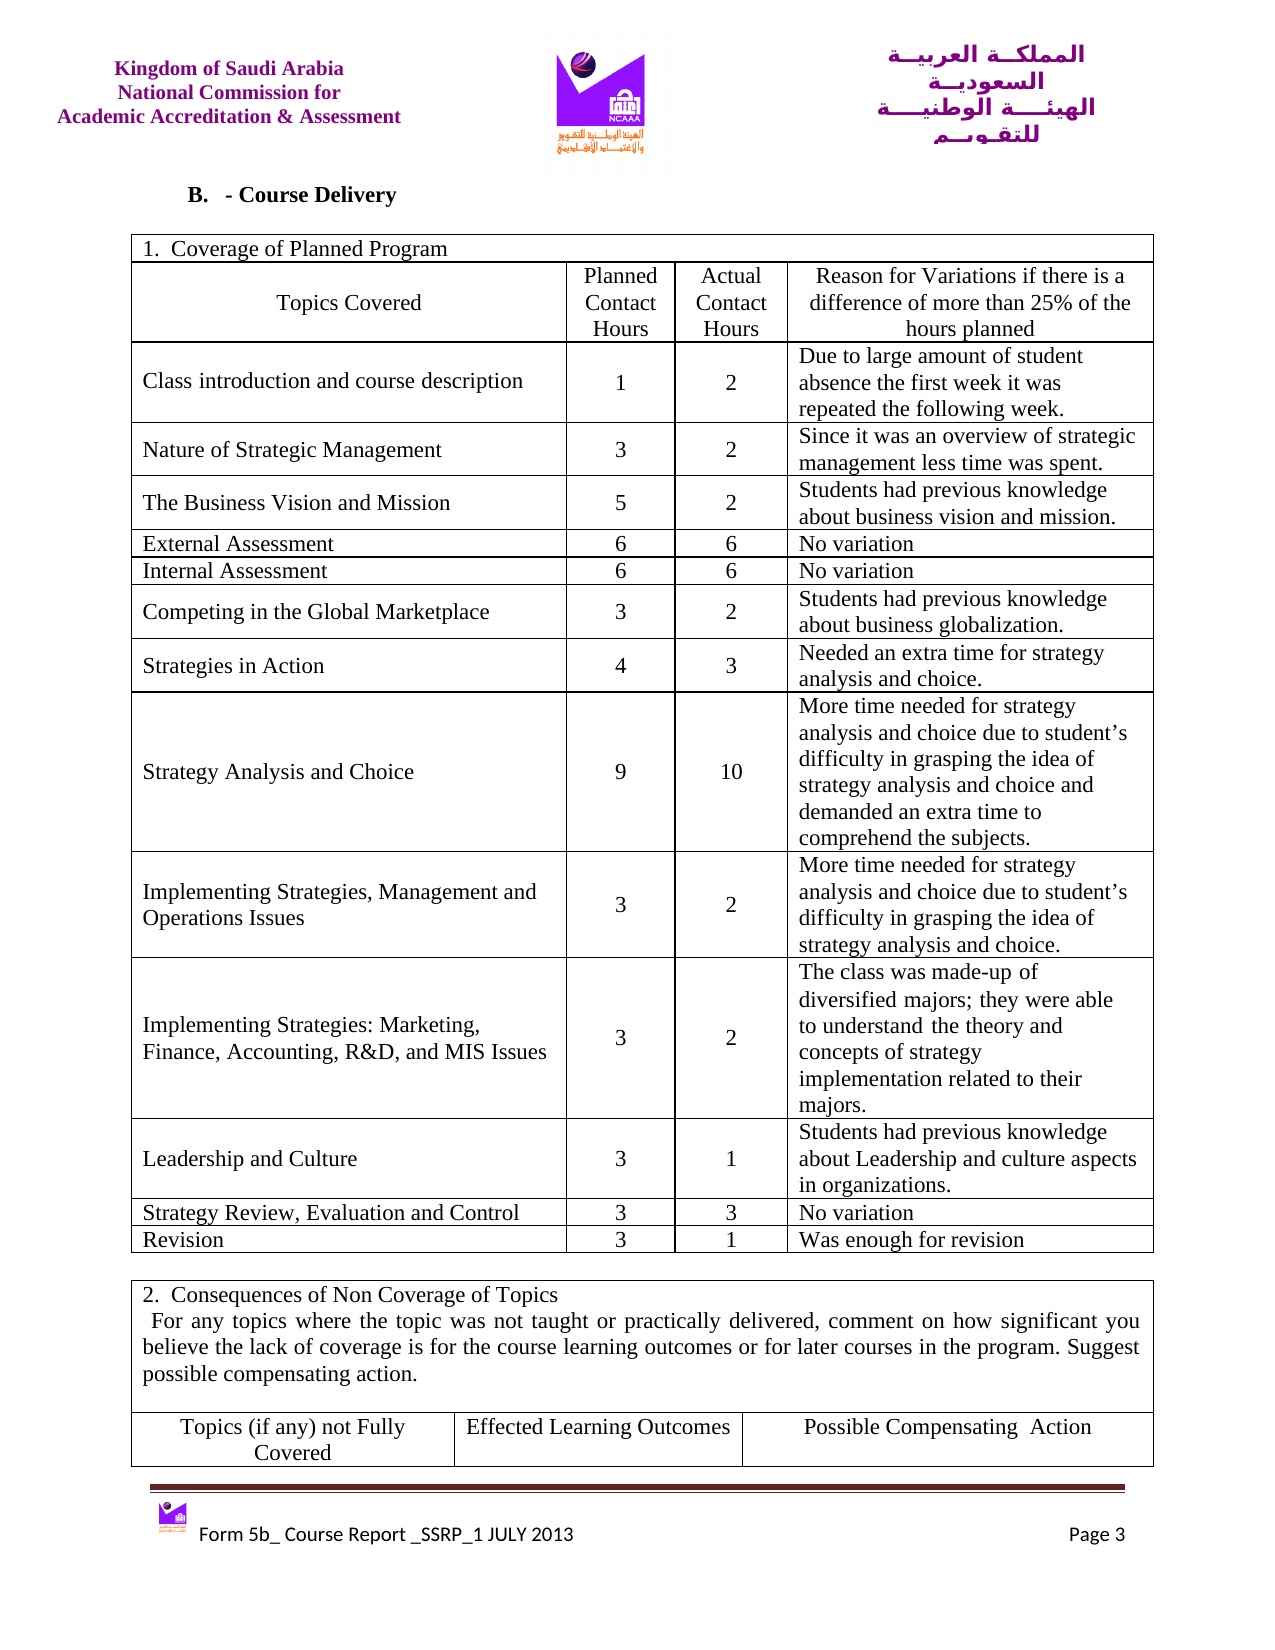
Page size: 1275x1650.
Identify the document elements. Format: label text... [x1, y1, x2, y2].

table_cell 1 [567, 343, 674, 422]
table_header 1. Coverage of Planned Program [132, 235, 1153, 261]
table_cell 2 [676, 343, 787, 422]
table_cell Implementing Strategies, Management and Operations Issues [132, 852, 566, 957]
list - Course Delivery [187, 181, 1125, 208]
table_cell 3 [567, 1199, 674, 1225]
table_cell 3 [567, 585, 674, 638]
table_cell Due to large amount of student absence the first week it was repeated the following week. [788, 343, 1153, 422]
table_cell Reason for Variations if there is a difference of more than 25% of the hours planned [788, 263, 1153, 341]
picture [150, 1495, 195, 1541]
table_cell Since it was an overview of strategic management less time was spent. [788, 423, 1153, 475]
table_cell The Business Vision and Mission [132, 476, 566, 529]
table_cell 9 [567, 693, 674, 851]
table_cell 3 [567, 852, 674, 957]
table_cell 2 [676, 958, 787, 1117]
table_cell Students had previous knowledge about Leadership and culture aspects in organizations. [788, 1119, 1153, 1197]
table_cell No variation [788, 558, 1153, 584]
table_cell More time needed for strategy analysis and choice due to student’s difficulty in grasping the idea of strategy analysis and choice and demanded an extra time to comprehend the subjects. [788, 693, 1153, 851]
table_cell 3 [676, 639, 787, 691]
table_cell 3 [567, 423, 674, 475]
table_cell Topics (if any) not Fully Covered [132, 1413, 454, 1466]
table_cell Implementing Strategies: Marketing, Finance, Accounting, R&D, and MIS Issues [132, 958, 566, 1117]
table_cell 6 [676, 558, 787, 584]
table_cell 6 [567, 558, 674, 584]
table_cell Strategy Review, Evaluation and Control [132, 1199, 566, 1225]
table_cell 2 [676, 476, 787, 529]
table_cell Nature of Strategic Management [132, 423, 566, 475]
table_cell No variation [788, 530, 1153, 556]
table_cell 2 [676, 423, 787, 475]
table_cell 2 [676, 852, 787, 957]
table_cell Strategies in Action [132, 639, 566, 691]
table_cell Students had previous knowledge about business globalization. [788, 585, 1153, 638]
table_cell 3 [676, 1199, 787, 1225]
table_cell Possible Compensating Action [743, 1413, 1153, 1466]
table_cell 4 [567, 639, 674, 691]
table_cell 5 [567, 476, 674, 529]
table_cell Needed an extra time for strategy analysis and choice. [788, 639, 1153, 691]
table_cell 3 [567, 1226, 674, 1252]
table_cell More time needed for strategy analysis and choice due to student’s difficulty in grasping the idea of strategy analysis and choice. [788, 852, 1153, 957]
table_cell 6 [567, 530, 674, 556]
table_cell 6 [676, 530, 787, 556]
table_cell 10 [676, 693, 787, 851]
table_cell Strategy Analysis and Choice [132, 693, 566, 851]
table_cell 1 [676, 1119, 787, 1197]
table_cell No variation [788, 1199, 1153, 1225]
picture [528, 30, 672, 182]
table_cell Topics Covered [132, 263, 566, 341]
table_cell Planned Contact Hours [567, 263, 674, 341]
table_cell Students had previous knowledge about business vision and mission. [788, 476, 1153, 529]
table_cell Was enough for revision [788, 1226, 1153, 1252]
table_cell Leadership and Culture [132, 1119, 566, 1197]
table_cell 1 [676, 1226, 787, 1252]
table_cell The class was made-up of diversified majors; they were able to understand the theory and concepts of strategy implementation related to their majors. [788, 958, 1153, 1117]
table_cell External Assessment [132, 530, 566, 556]
table_cell 3 [567, 1119, 674, 1197]
table_cell 3 [567, 958, 674, 1117]
table_cell Internal Assessment [132, 558, 566, 584]
table_header 2. Consequences of Non Coverage of Topics For any topics where the topic was not taught or practically delivered, comment on how significant you believe the lack of coverage is for the course learning outcomes or for later courses in the program. Suggest possible compensating action. [132, 1281, 1153, 1412]
table_cell Effected Learning Outcomes [455, 1413, 742, 1466]
table_cell Actual Contact Hours [676, 263, 787, 341]
table_cell Competing in the Global Marketplace [132, 585, 566, 638]
table_cell Class introduction and course description [132, 343, 566, 422]
table_cell Revision [132, 1226, 566, 1252]
table_cell 2 [676, 585, 787, 638]
